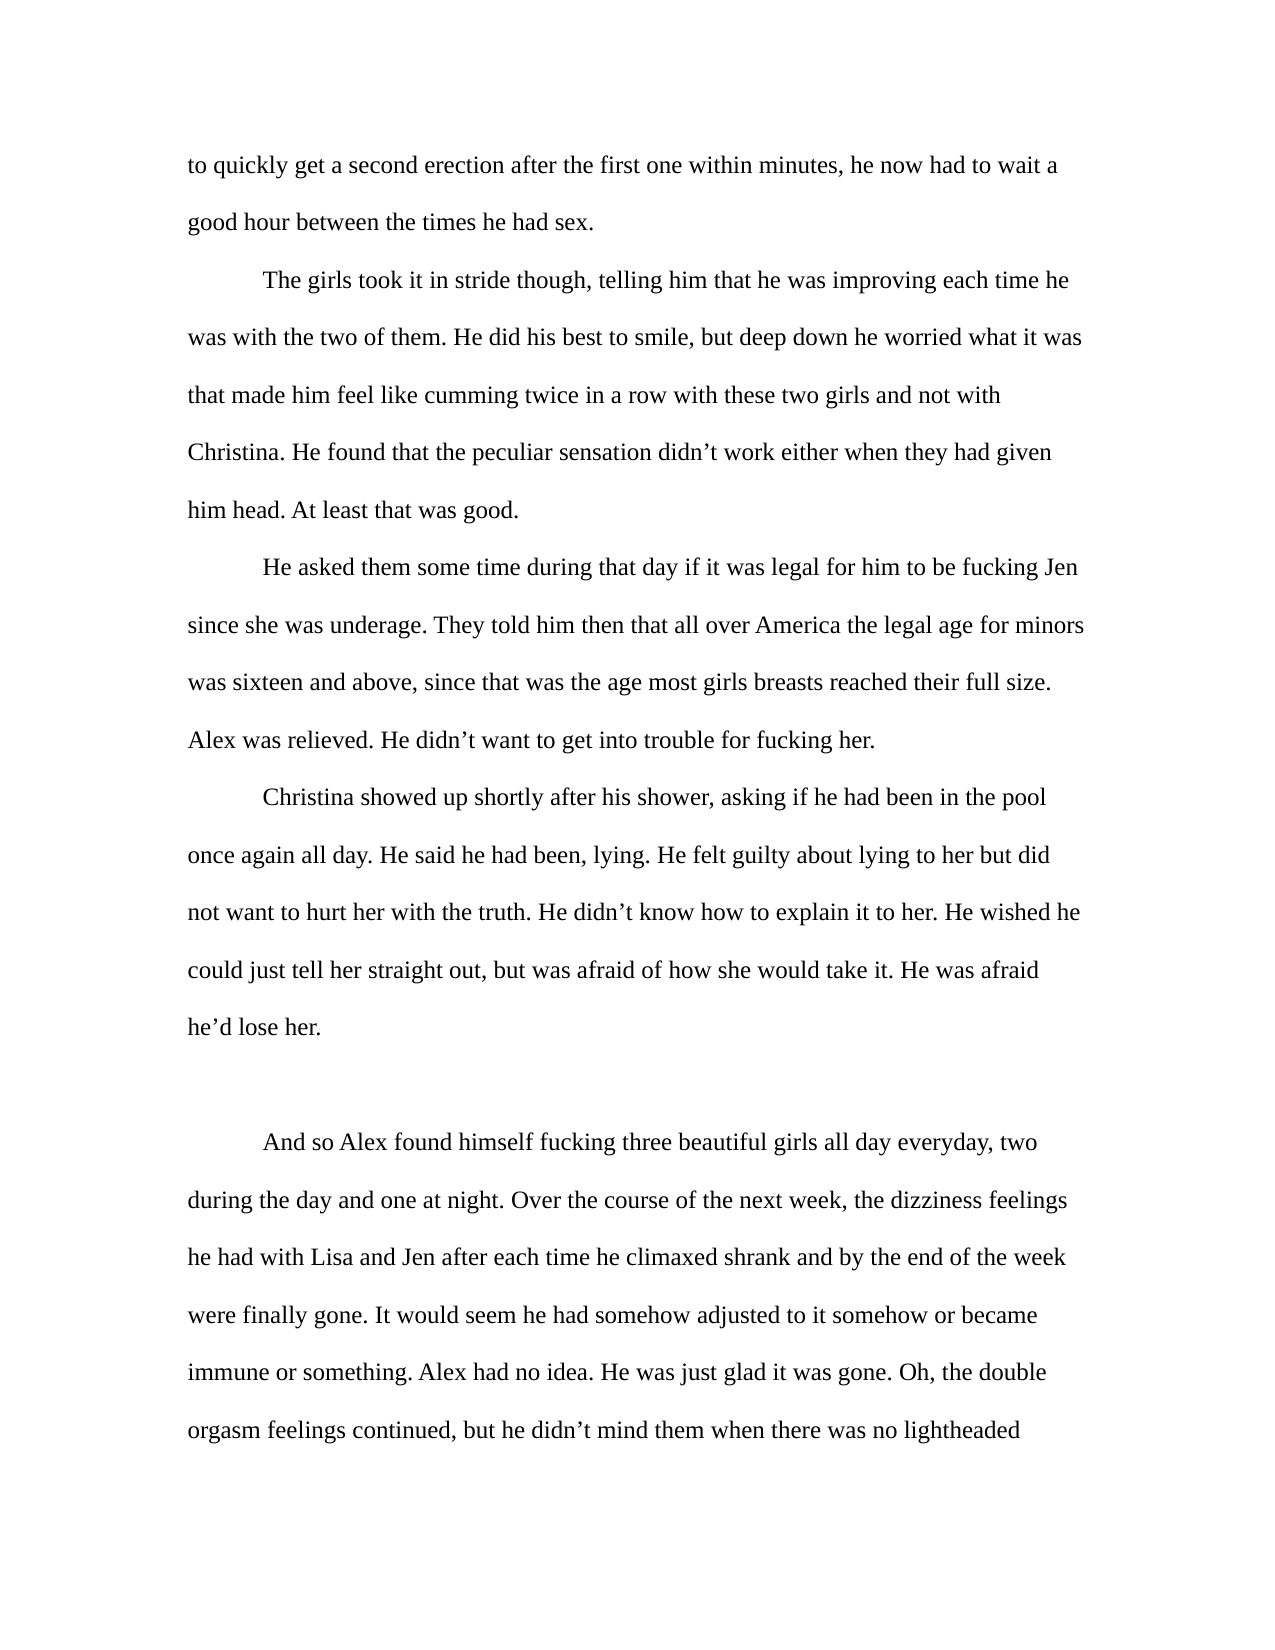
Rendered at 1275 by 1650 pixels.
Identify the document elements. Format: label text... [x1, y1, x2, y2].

text The girls took it in stride though, telling him that he was improving each time he was with the two of them. He did his best to smile, but deep down he worried what it was that made him feel like cumming twice in a row with these two girls and not with Christina. He found that the peculiar sensation didn’t work either when they had given him head. At least that was good. [187, 265, 1087, 524]
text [187, 1127, 1087, 1444]
text He asked them some time during that day if it was legal for him to be fucking Jen since she was underage. They told him then that all over America the legal age for minors was sixteen and above, since that was the age most girls breasts reached their full size. Alex was relieved. He didn’t want to get into trouble for fucking her. [187, 552, 1087, 754]
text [187, 150, 1087, 236]
text Christina showed up shortly after his shower, asking if he had been in the pool once again all day. He said he had been, lying. He felt guilty about lying to her but did not want to hurt her with the truth. He didn’t know how to explain it to her. He wished he could just tell her straight out, but was afraid of how she would take it. He was afraid he’d lose her. [187, 782, 1087, 1041]
